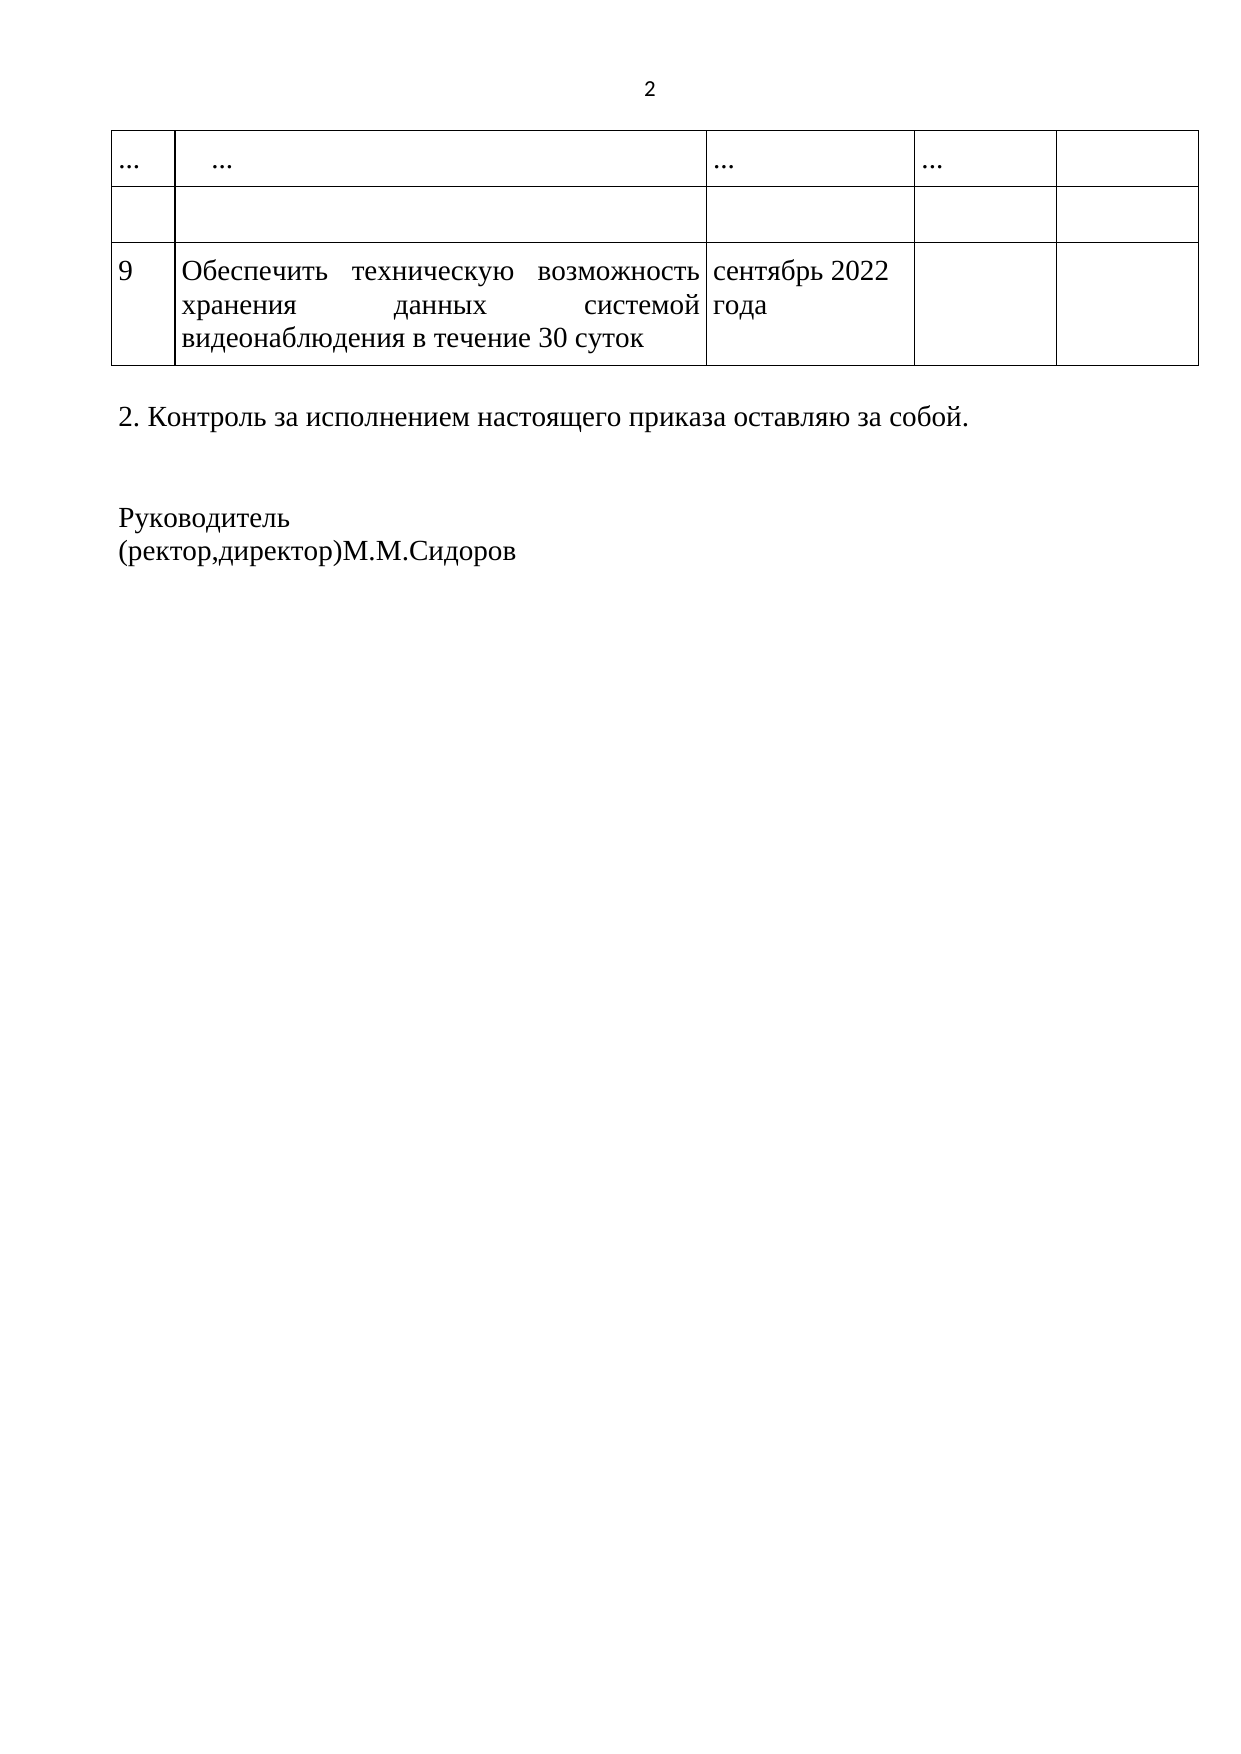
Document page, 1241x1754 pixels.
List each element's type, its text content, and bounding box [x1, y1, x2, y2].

table_cell [112, 187, 174, 242]
table_cell [915, 187, 1056, 242]
table_cell ... [112, 131, 174, 186]
table_cell [1057, 131, 1198, 186]
table_cell ... [707, 131, 914, 186]
table_cell 9 [112, 243, 174, 364]
table_cell [707, 187, 914, 242]
table_cell [915, 243, 1056, 364]
text (ректор,директор)М.М.Сидоров [118, 533, 1181, 567]
table_cell [1057, 187, 1198, 242]
table_cell ... [176, 131, 706, 186]
table_cell сентябрь 2022 года [707, 243, 914, 364]
text Руководитель [118, 500, 1181, 533]
table_cell ... [915, 131, 1056, 186]
table_cell Обеспечить техническую возможность хранения данных системой видеонаблюдения в течение 30 суток [176, 243, 706, 364]
table_cell [1057, 243, 1198, 364]
table_cell [176, 187, 706, 242]
text 2. Контроль за исполнением настоящего приказа оставляю за собой. [118, 399, 1181, 433]
